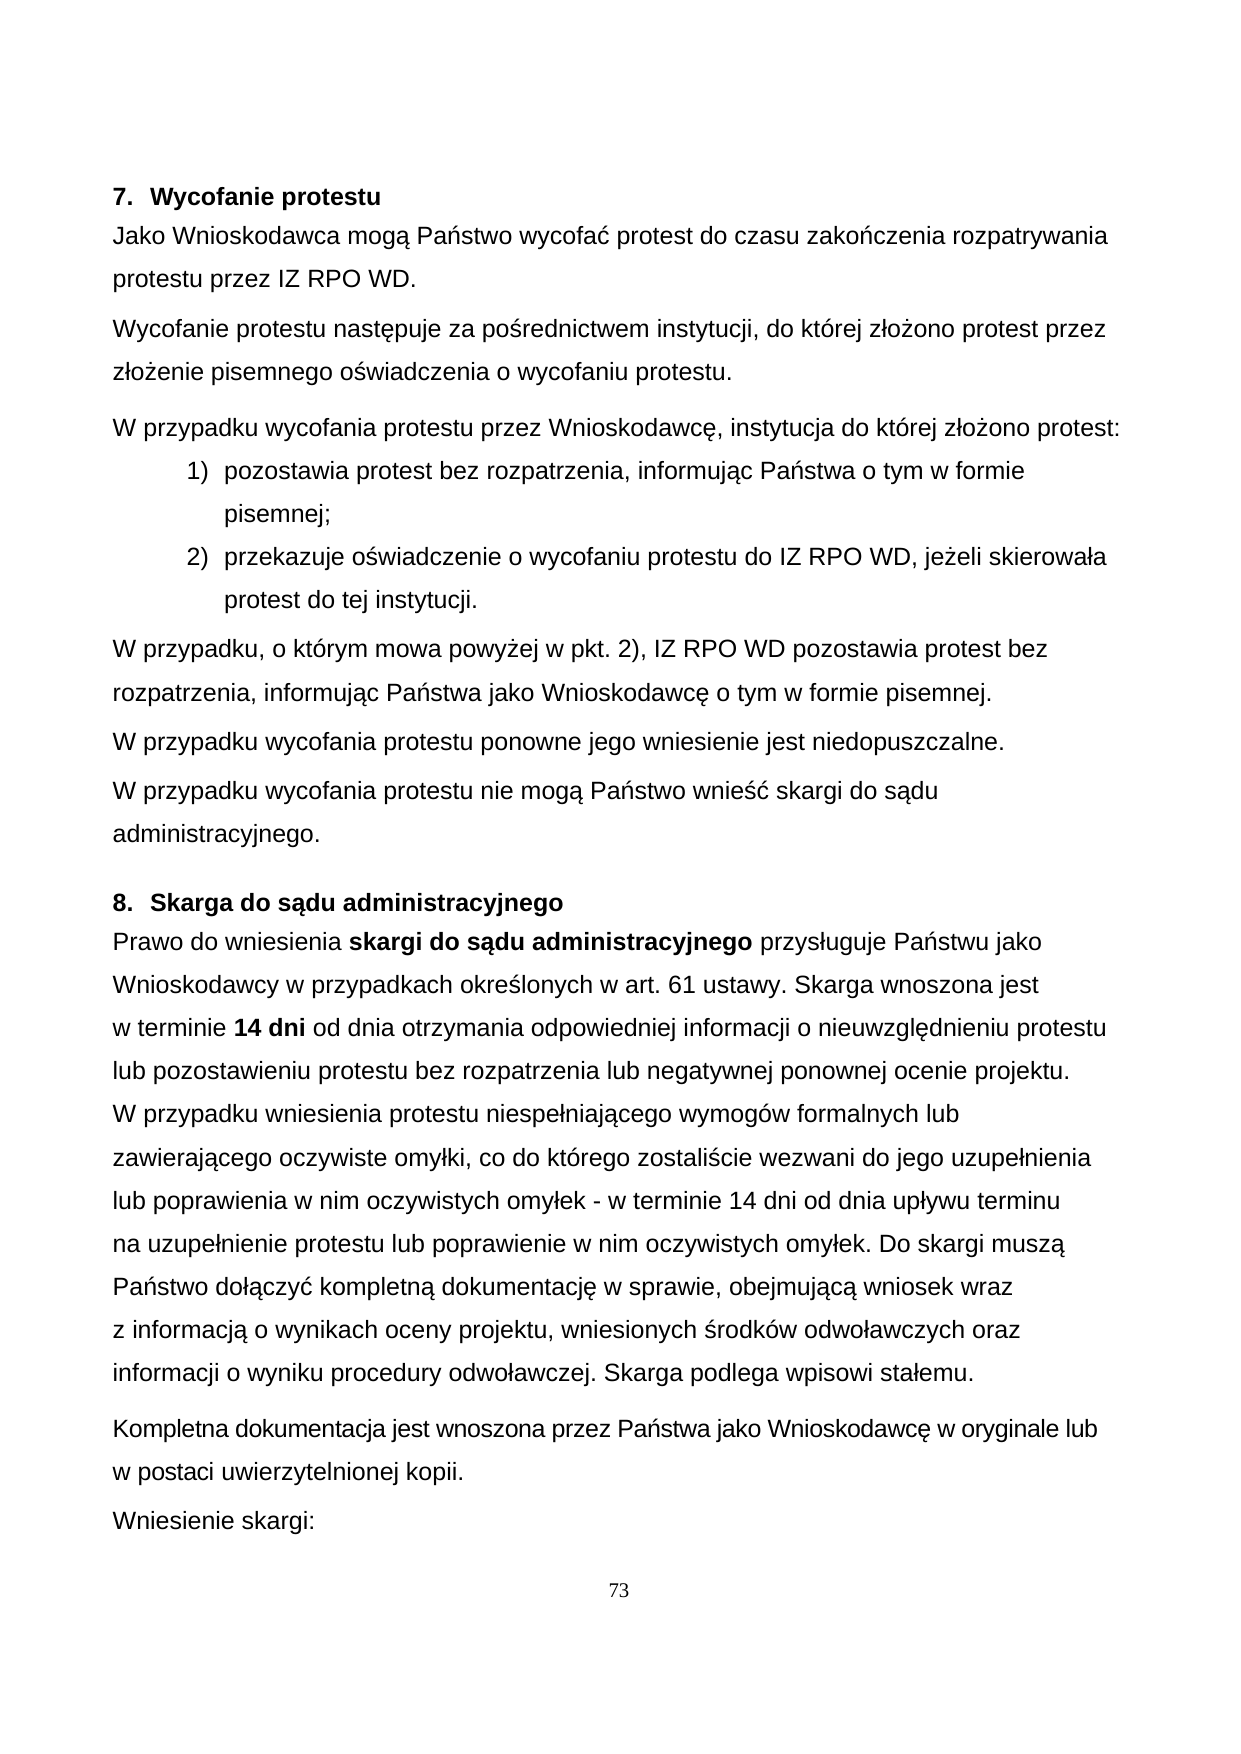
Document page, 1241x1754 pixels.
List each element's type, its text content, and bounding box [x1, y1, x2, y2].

text W przypadku wycofania protestu ponowne jego wniesienie jest niedopuszczalne. [112, 727, 1125, 756]
text W przypadku wycofania protestu nie mogą Państwo wnieść skargi do sądu administracyjnego. [112, 776, 1125, 848]
text Kompletna dokumentacja jest wnoszona przez Państwa jako Wnioskodawcę w oryginale lub w postaci uwierzytelnionej kopii. [112, 1414, 1125, 1486]
text W przypadku, o którym mowa powyżej w pkt. 2), IZ RPO WD pozostawia protest bez rozpatrzenia, informując Państwa jako Wnioskodawcę o tym w formie pisemnej. [112, 634, 1125, 706]
text W przypadku wycofania protestu przez Wnioskodawcę, instytucja do której złożono protest: [112, 413, 1125, 441]
list pozostawia protest bez rozpatrzenia, informując Państwa o tym w formie pisemnej; [186, 456, 1125, 528]
text Wycofanie protestu następuje za pośrednictwem instytucji, do której złożono protest przez złożenie pisemnego oświadczenia o wycofaniu protestu. [112, 314, 1125, 386]
list przekazuje oświadczenie o wycofaniu protestu do IZ RPO WD, jeżeli skierowała protest do tej instytucji. [186, 542, 1125, 614]
text Jako Wnioskodawca mogą Państwo wycofać protest do czasu zakończenia rozpatrywania protestu przez IZ RPO WD. [112, 221, 1125, 293]
text Wniesienie skargi: [112, 1506, 1125, 1535]
text Prawo do wniesienia skargi do sądu administracyjnego przysługuje Państwu jako Wnioskodawcy w przypadkach określonych w art. 61 ustawy. Skarga wnoszona jest w terminie 14 dni od dnia otrzymania odpowiedniej informacji o nieuwzględnieniu protestu lub pozostawieniu protestu bez rozpatrzenia lub negatywnej ponownej ocenie projektu. W przypadku wniesienia protestu niespełniającego wymogów formalnych lub zawierającego oczywiste omyłki, co do którego zostaliście wezwani do jego uzupełnienia lub poprawienia w nim oczywistych omyłek - w terminie 14 dni od dnia upływu terminu na uzupełnienie protestu lub poprawienie w nim oczywistych omyłek. Do skargi muszą Państwo dołączyć kompletną dokumentację w sprawie, obejmującą wniosek wraz z informacją o wynikach oceny projektu, wniesionych środków odwoławczych oraz informacji o wyniku procedury odwoławczej. Skarga podlega wpisowi stałemu. [112, 927, 1125, 1387]
subtitle Wycofanie protestu [112, 182, 1125, 211]
subtitle Skarga do sądu administracyjnego [112, 888, 1125, 916]
